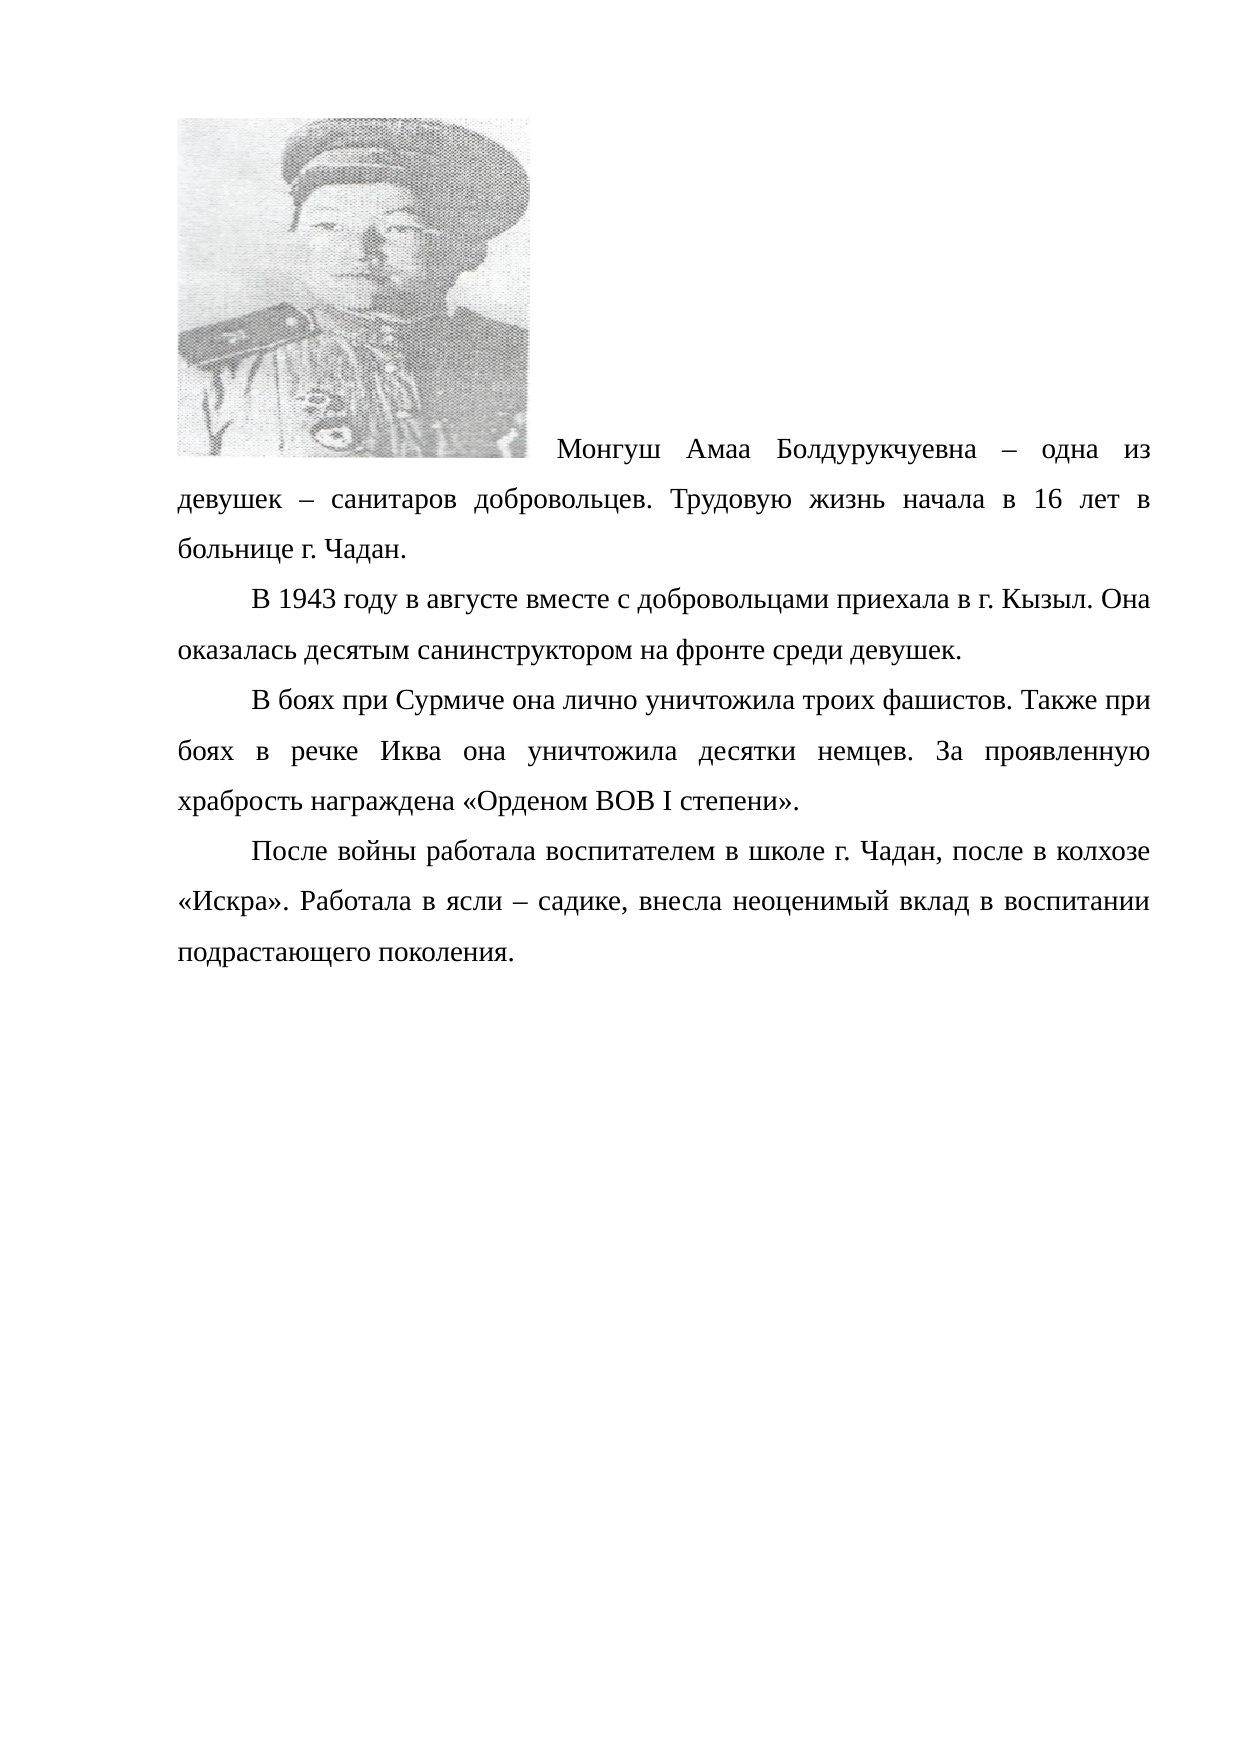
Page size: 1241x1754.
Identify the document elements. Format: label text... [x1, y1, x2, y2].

picture [177, 118, 530, 458]
text В 1943 году в августе вместе с добровольцами приехала в г. Кызыл. Она оказалась десятым санинструктором на фронте среди девушек. [177, 582, 1152, 666]
text После войны работала воспитателем в школе г. Чадан, после в колхозе «Искра». Работала в ясли – садике, внесла неоценимый вклад в воспитании подрастающего поколения. [177, 833, 1152, 967]
text В боях при Сурмиче она лично уничтожила троих фашистов. Также при боях в речке Иква она уничтожила десятки немцев. За проявленную храбрость награждена «Орденом ВОВ I степени». [177, 682, 1152, 816]
